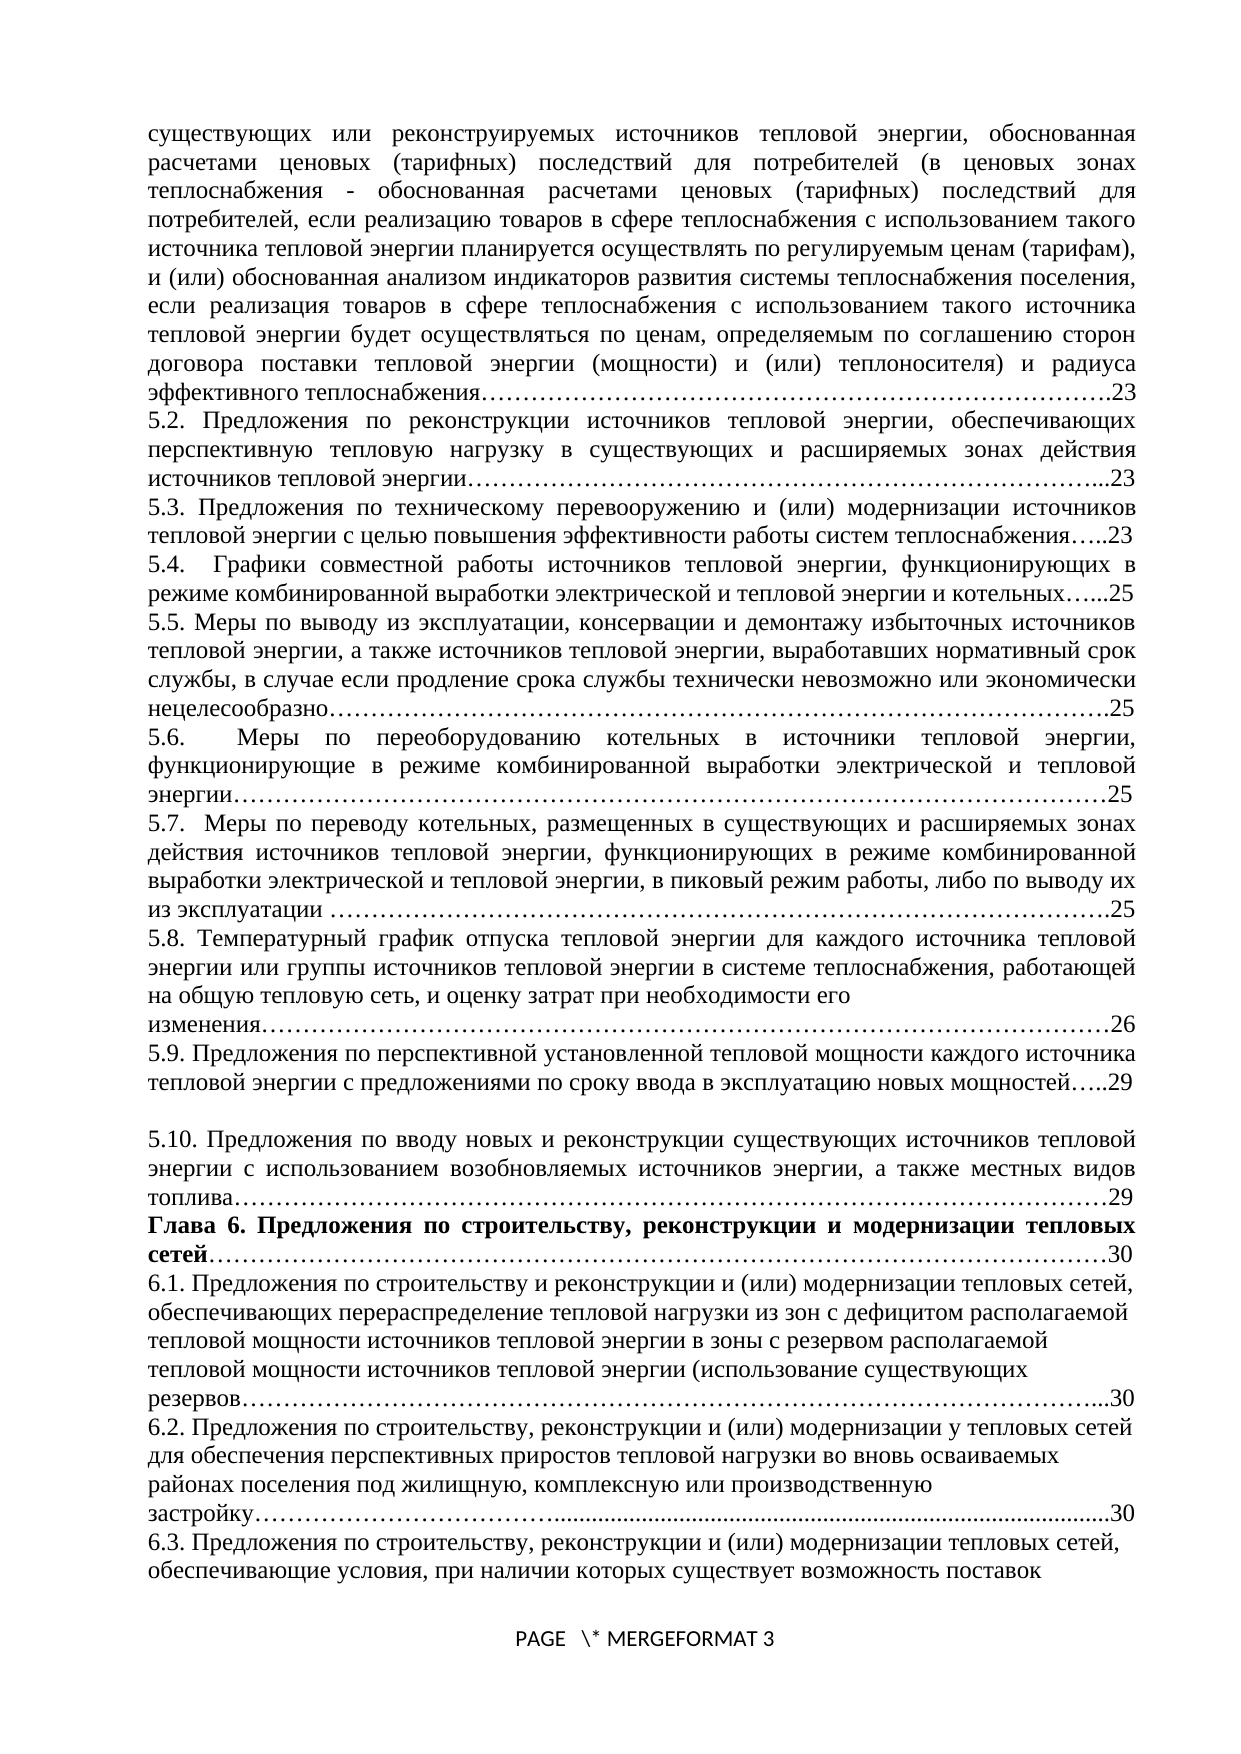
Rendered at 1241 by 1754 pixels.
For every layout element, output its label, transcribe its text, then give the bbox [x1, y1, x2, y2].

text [148, 118, 1137, 406]
text 5.5. Меры по выводу из эксплуатации, консервации и демонтажу избыточных источников тепловой энергии, а также источников тепловой энергии, выработавших нормативный срок службы, в случае если продление срока службы технически невозможно или экономически нецелесообразно………………………………………………………………………………….25 [148, 607, 1137, 722]
text Глава 6. Предложения по строительству, реконструкции и модернизации тепловых сетей………………………………………………………………………………………………30 [148, 1211, 1137, 1268]
text 5.6. Меры по переоборудованию котельных в источники тепловой энергии, функционирующие в режиме комбинированной выработки электрической и тепловой энергии……………………………………………………………………………………………25 [148, 722, 1137, 808]
text 6.1. Предложения по строительству и реконструкции и (или) модернизации тепловых сетей, обеспечивающих перераспределение тепловой нагрузки из зон с дефицитом располагаемой тепловой мощности источников тепловой энергии в зоны с резервом располагаемой тепловой мощности источников тепловой энергии (использование существующих резервов…………………………………………………………………………………………...30 [148, 1268, 1137, 1412]
text 5.3. Предложения по техническому перевооружению и (или) модернизации источников тепловой энергии с целью повышения эффективности работы систем теплоснабжения…..23 [148, 492, 1137, 549]
text 5.10. Предложения по вводу новых и реконструкции существующих источников тепловой энергии с использованием возобновляемых источников энергии, а также местных видов топлива……………………………………………………………………………………………29 [148, 1124, 1137, 1211]
text 5.8. Температурный график отпуска тепловой энергии для каждого источника тепловой энергии или группы источников тепловой энергии в системе теплоснабжения, работающей на общую тепловую сеть, и оценку затрат при необходимости его [148, 923, 1137, 1009]
text 6.2. Предложения по строительству, реконструкции и (или) модернизации у тепловых сетей для обеспечения перспективных приростов тепловой нагрузки во вновь осваиваемых районах поселения под жилищную, комплексную или производственную застройку……………………………….........................................................................................30 [148, 1412, 1137, 1527]
text 5.7. Меры по переводу котельных, размещенных в существующих и расширяемых зонах действия источников тепловой энергии, функционирующих в режиме комбинированной выработки электрической и тепловой энергии, в пиковый режим работы, либо по выводу их из эксплуатации ………………………………………………………………………………….25 [148, 808, 1137, 923]
text изменения…………………………………………………………………………………………26 [148, 1009, 1137, 1038]
text 5.4. Графики совместной работы источников тепловой энергии, функционирующих в режиме комбинированной выработки электрической и тепловой энергии и котельных…...25 [148, 549, 1137, 607]
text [148, 1527, 1137, 1584]
text 5.2. Предложения по реконструкции источников тепловой энергии, обеспечивающих перспективную тепловую нагрузку в существующих и расширяемых зонах действия источников тепловой энергии…………………………………………………………………...23 [148, 406, 1137, 492]
text 5.9. Предложения по перспективной установленной тепловой мощности каждого источника тепловой энергии с предложениями по сроку ввода в эксплуатацию новых мощностей…..29 [148, 1038, 1137, 1096]
